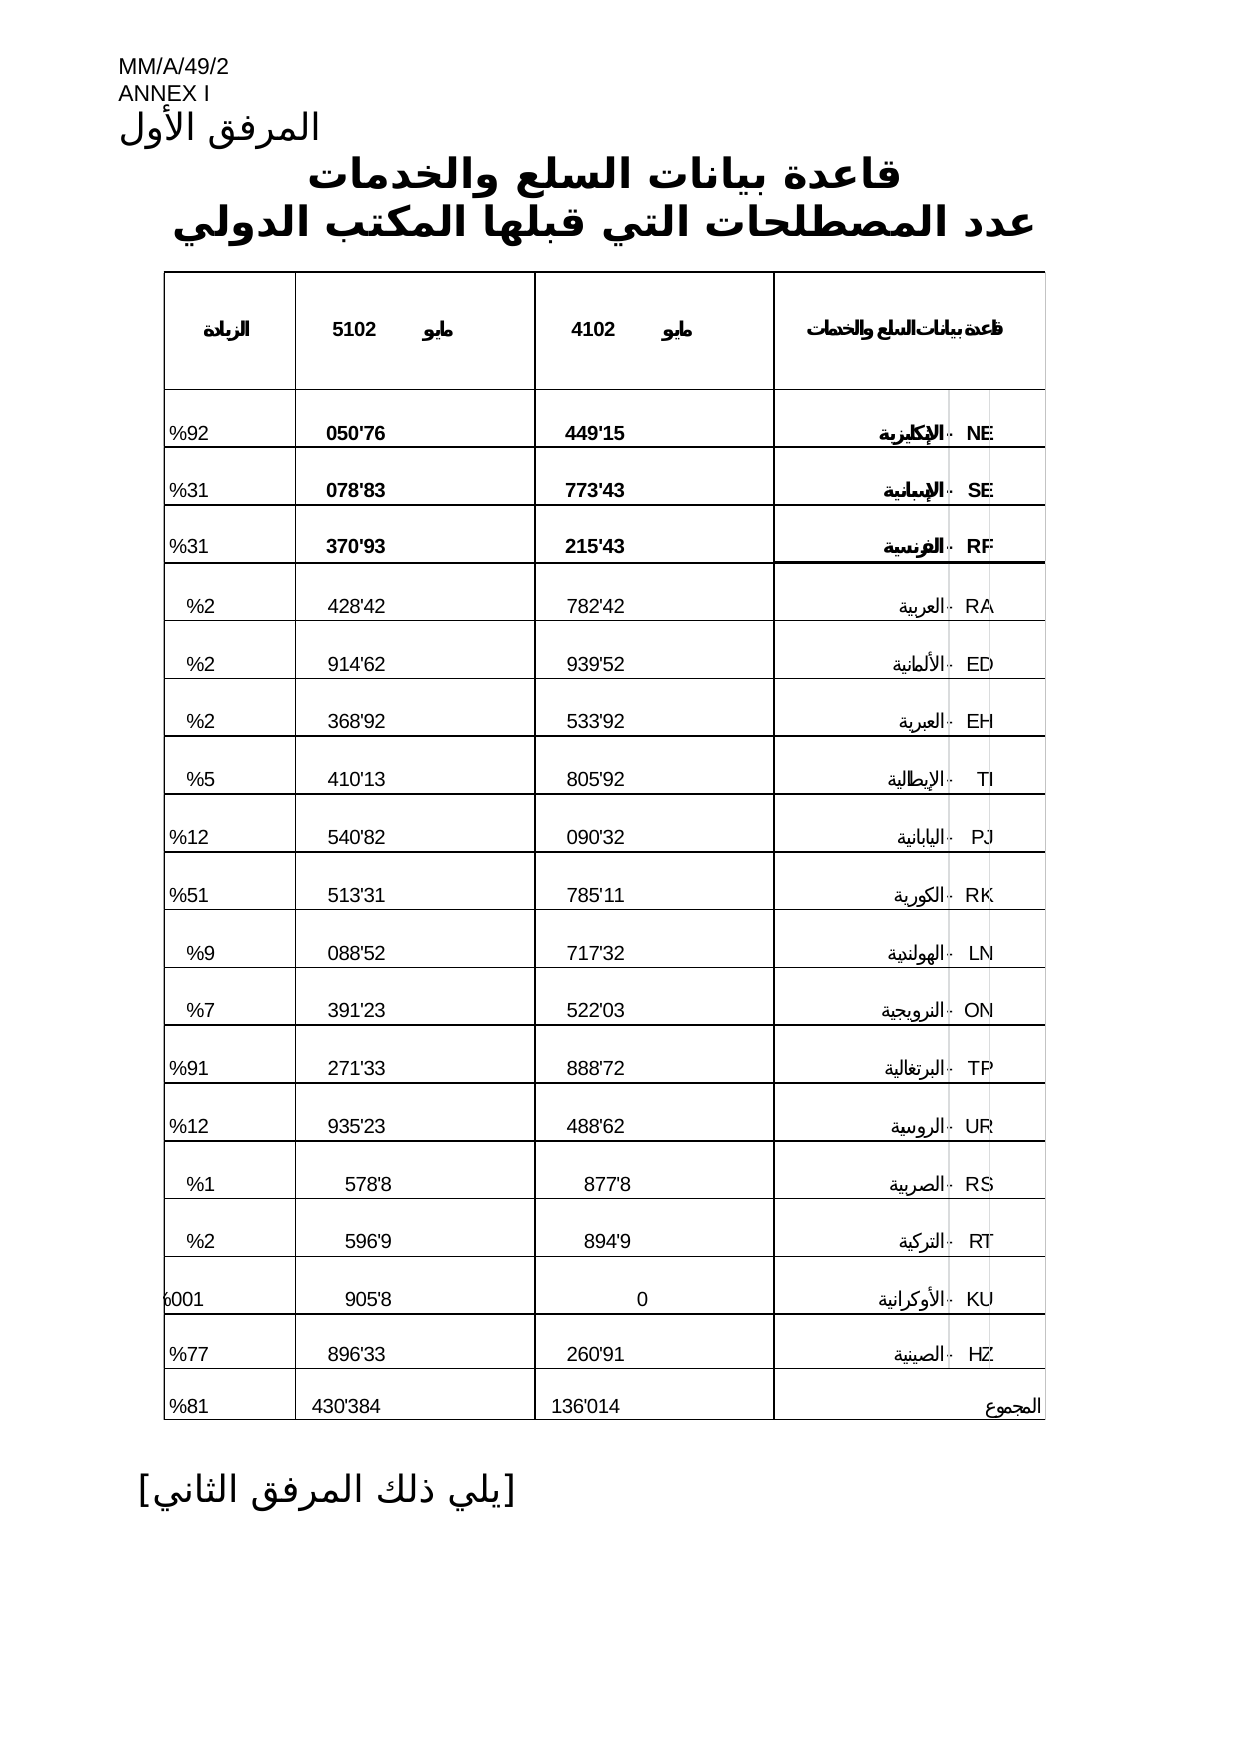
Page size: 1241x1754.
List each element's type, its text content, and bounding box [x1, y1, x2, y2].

text قاعدة بيانات السلع والخدمات [118, 149, 1092, 198]
text [يلي ذلك المرفق الثاني] [118, 1472, 516, 1510]
text عدد المصطلحات التي قبلها المكتب الدولي [118, 198, 1092, 247]
